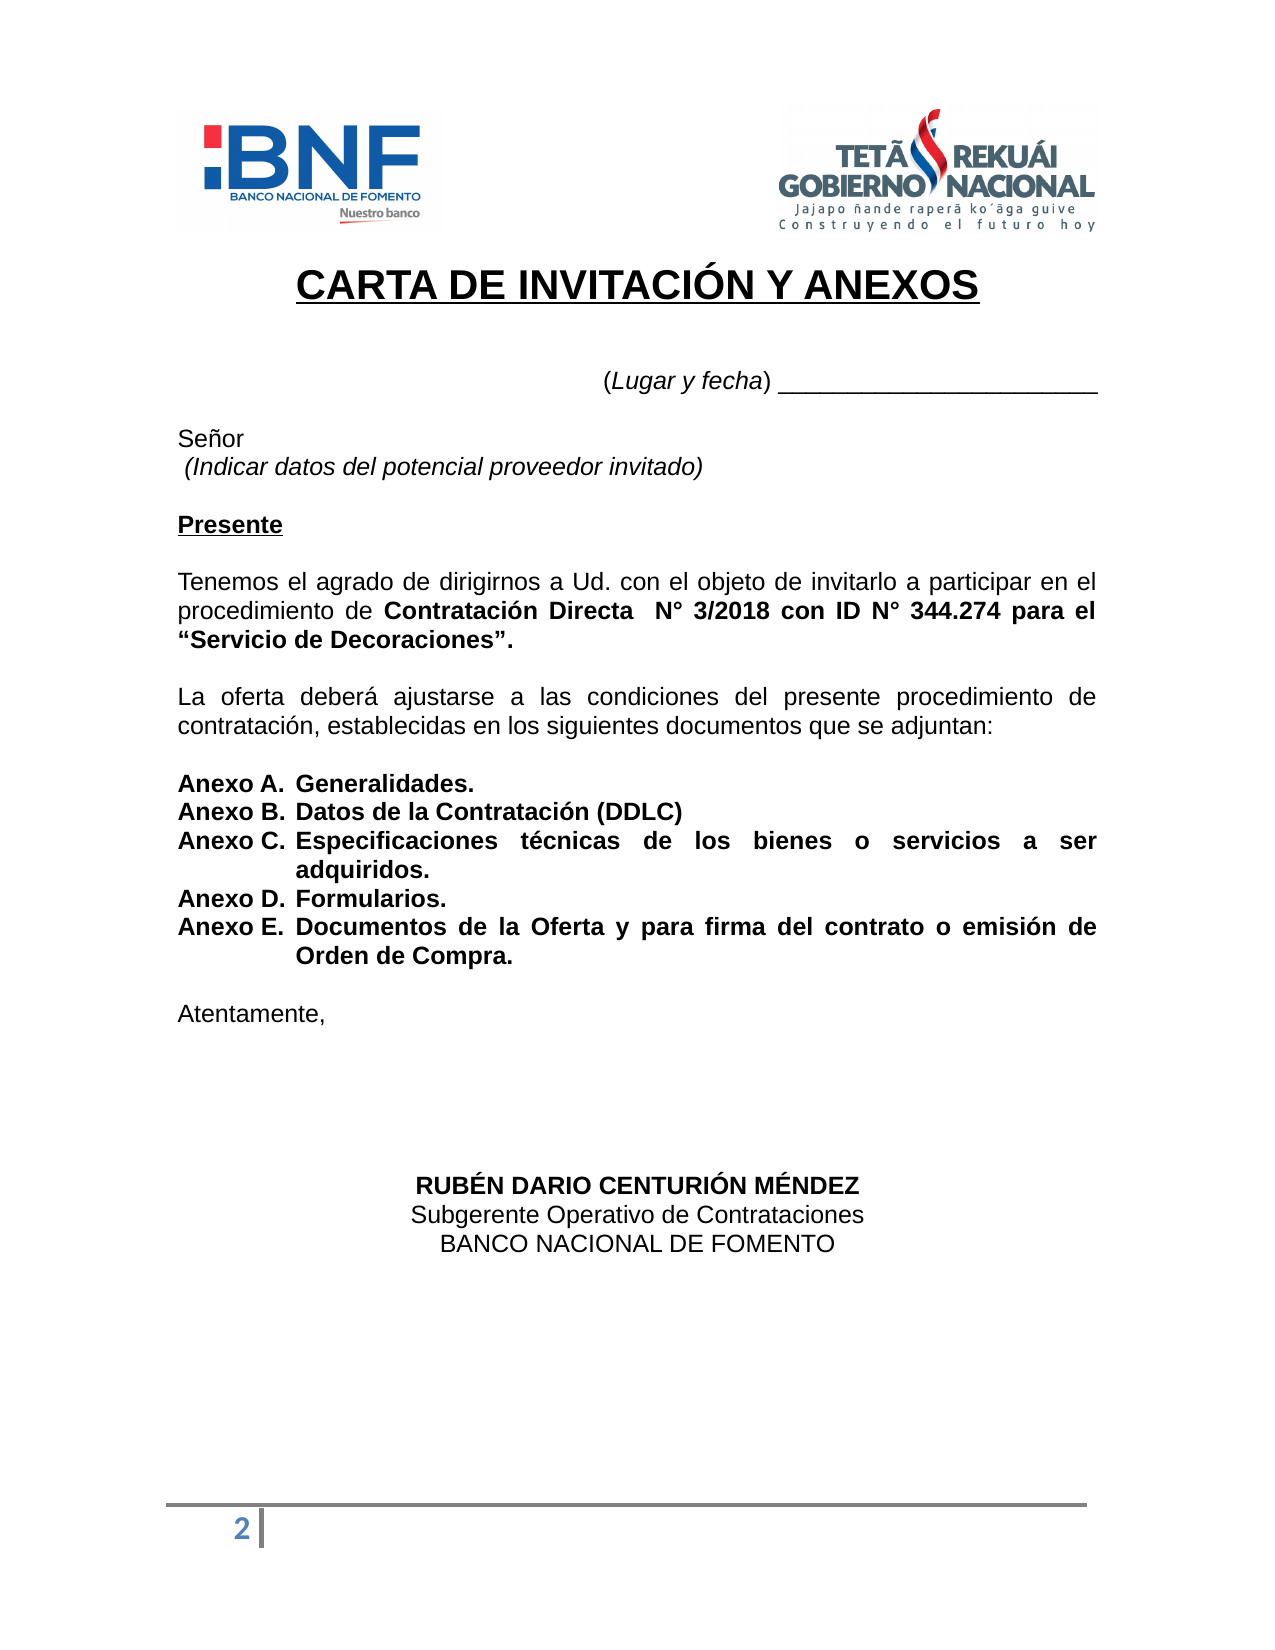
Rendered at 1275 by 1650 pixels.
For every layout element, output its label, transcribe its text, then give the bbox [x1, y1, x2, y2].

text Subgerente Operativo de Contrataciones [177, 1200, 1098, 1228]
text Anexo A. Generalidades. [177, 768, 1098, 797]
text Anexo D. Formularios. [177, 883, 1098, 912]
text Señor [177, 423, 1098, 452]
text Anexo B. Datos de la Contratación (DDLC) [177, 797, 1098, 826]
text Tenemos el agrado de dirigirnos a Ud. con el objeto de invitarlo a participar en el procedimiento de Contratación Directa N° 3/2018 con ID N° 344.274 para el “Servicio de Decoraciones”. [177, 567, 1098, 653]
text Atentamente, [177, 998, 1098, 1027]
text Presente [177, 510, 1098, 538]
text BANCO NACIONAL DE FOMENTO [177, 1228, 1098, 1257]
text Anexo C. Especificaciones técnicas de los bienes o servicios a ser adquiridos. [177, 826, 1098, 883]
text CARTA DE INVITACIÓN Y ANEXOS [177, 261, 1098, 308]
text (Indicar datos del potencial proveedor invitado) [177, 452, 1098, 481]
text Anexo E. Documentos de la Oferta y para firma del contrato o emisión de Orden de Compra. [177, 912, 1098, 970]
text RUBÉN DARIO CENTURIÓN MÉNDEZ [177, 1171, 1098, 1200]
picture [177, 110, 443, 233]
text La oferta deberá ajustarse a las condiciones del presente procedimiento de contratación, establecidas en los siguientes documentos que se adjuntan: [177, 682, 1098, 740]
picture [778, 104, 1098, 233]
text (Lugar y fecha) _______________________ [177, 366, 1098, 395]
